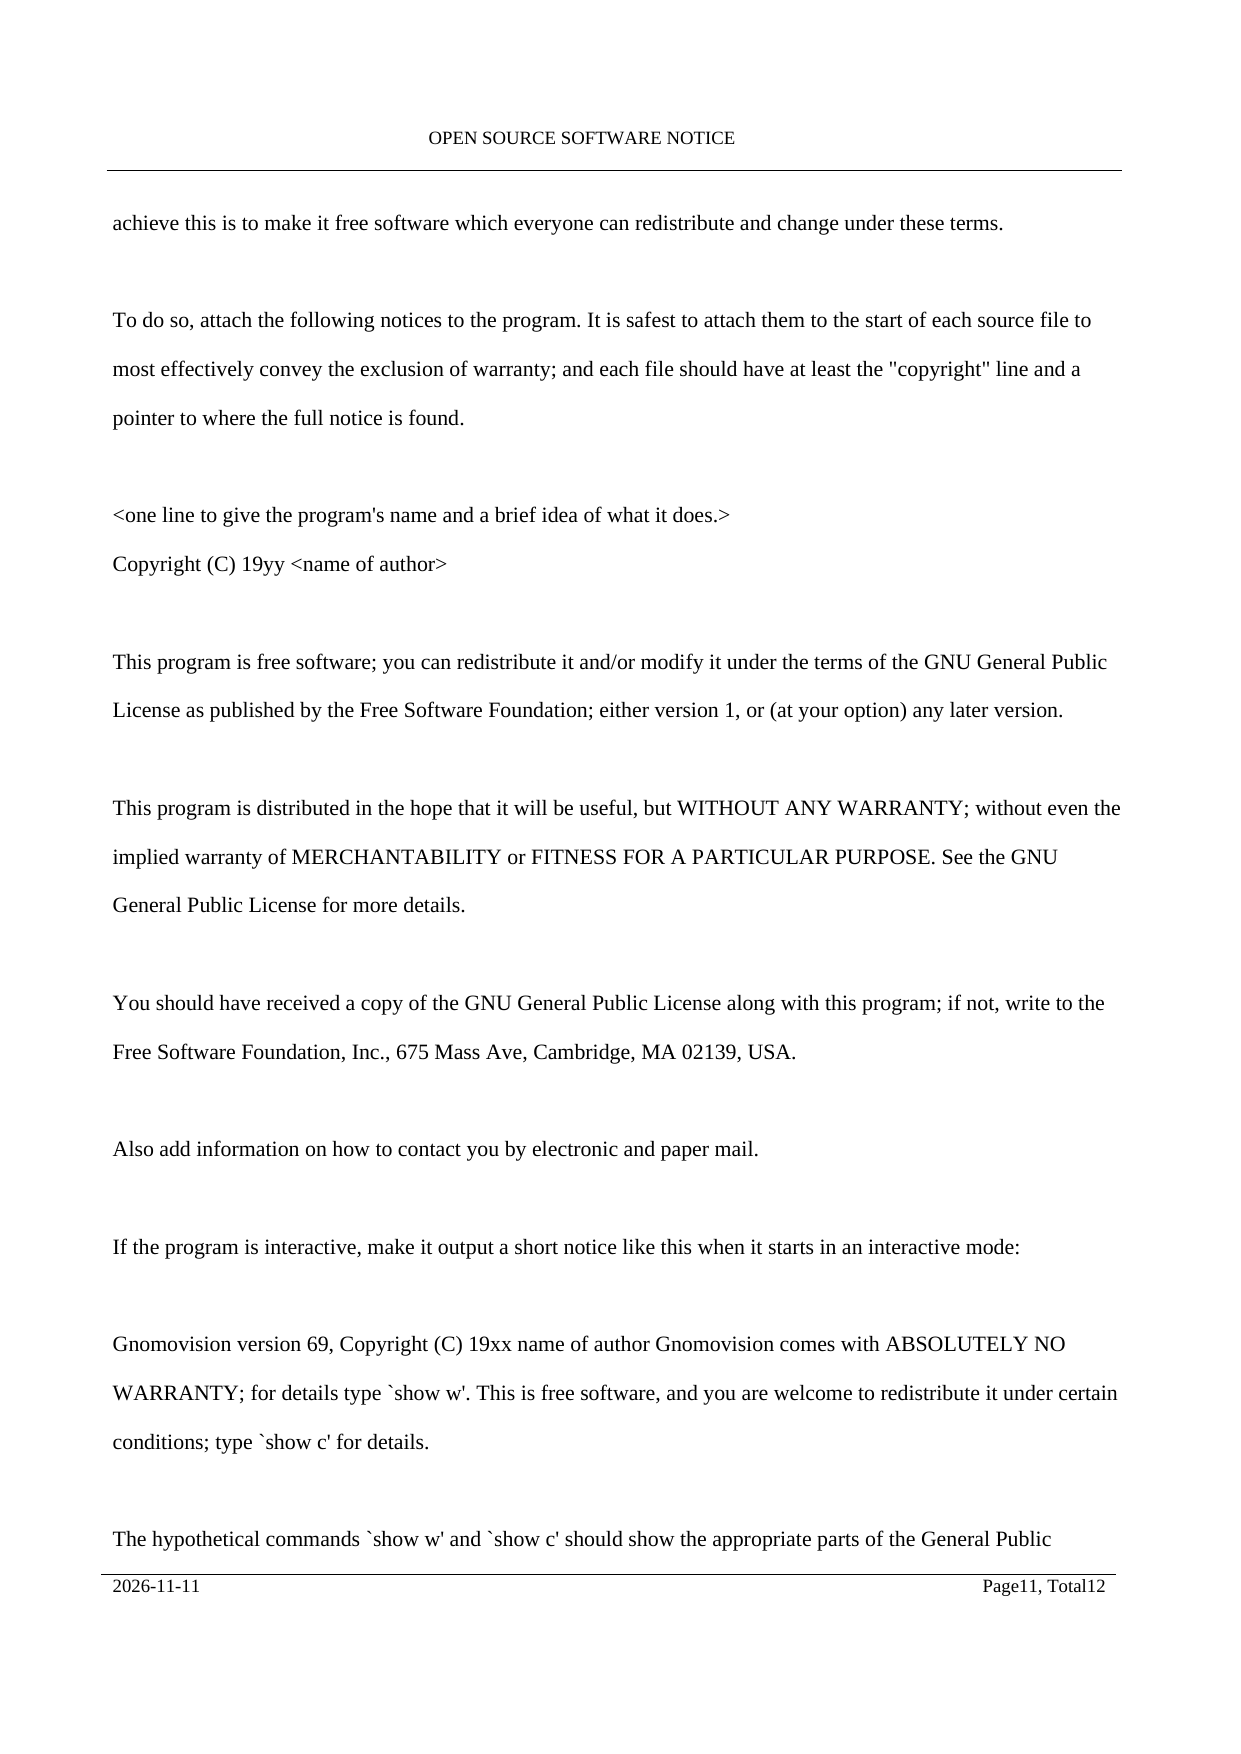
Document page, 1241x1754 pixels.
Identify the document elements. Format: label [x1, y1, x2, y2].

text [112, 206, 1128, 1555]
